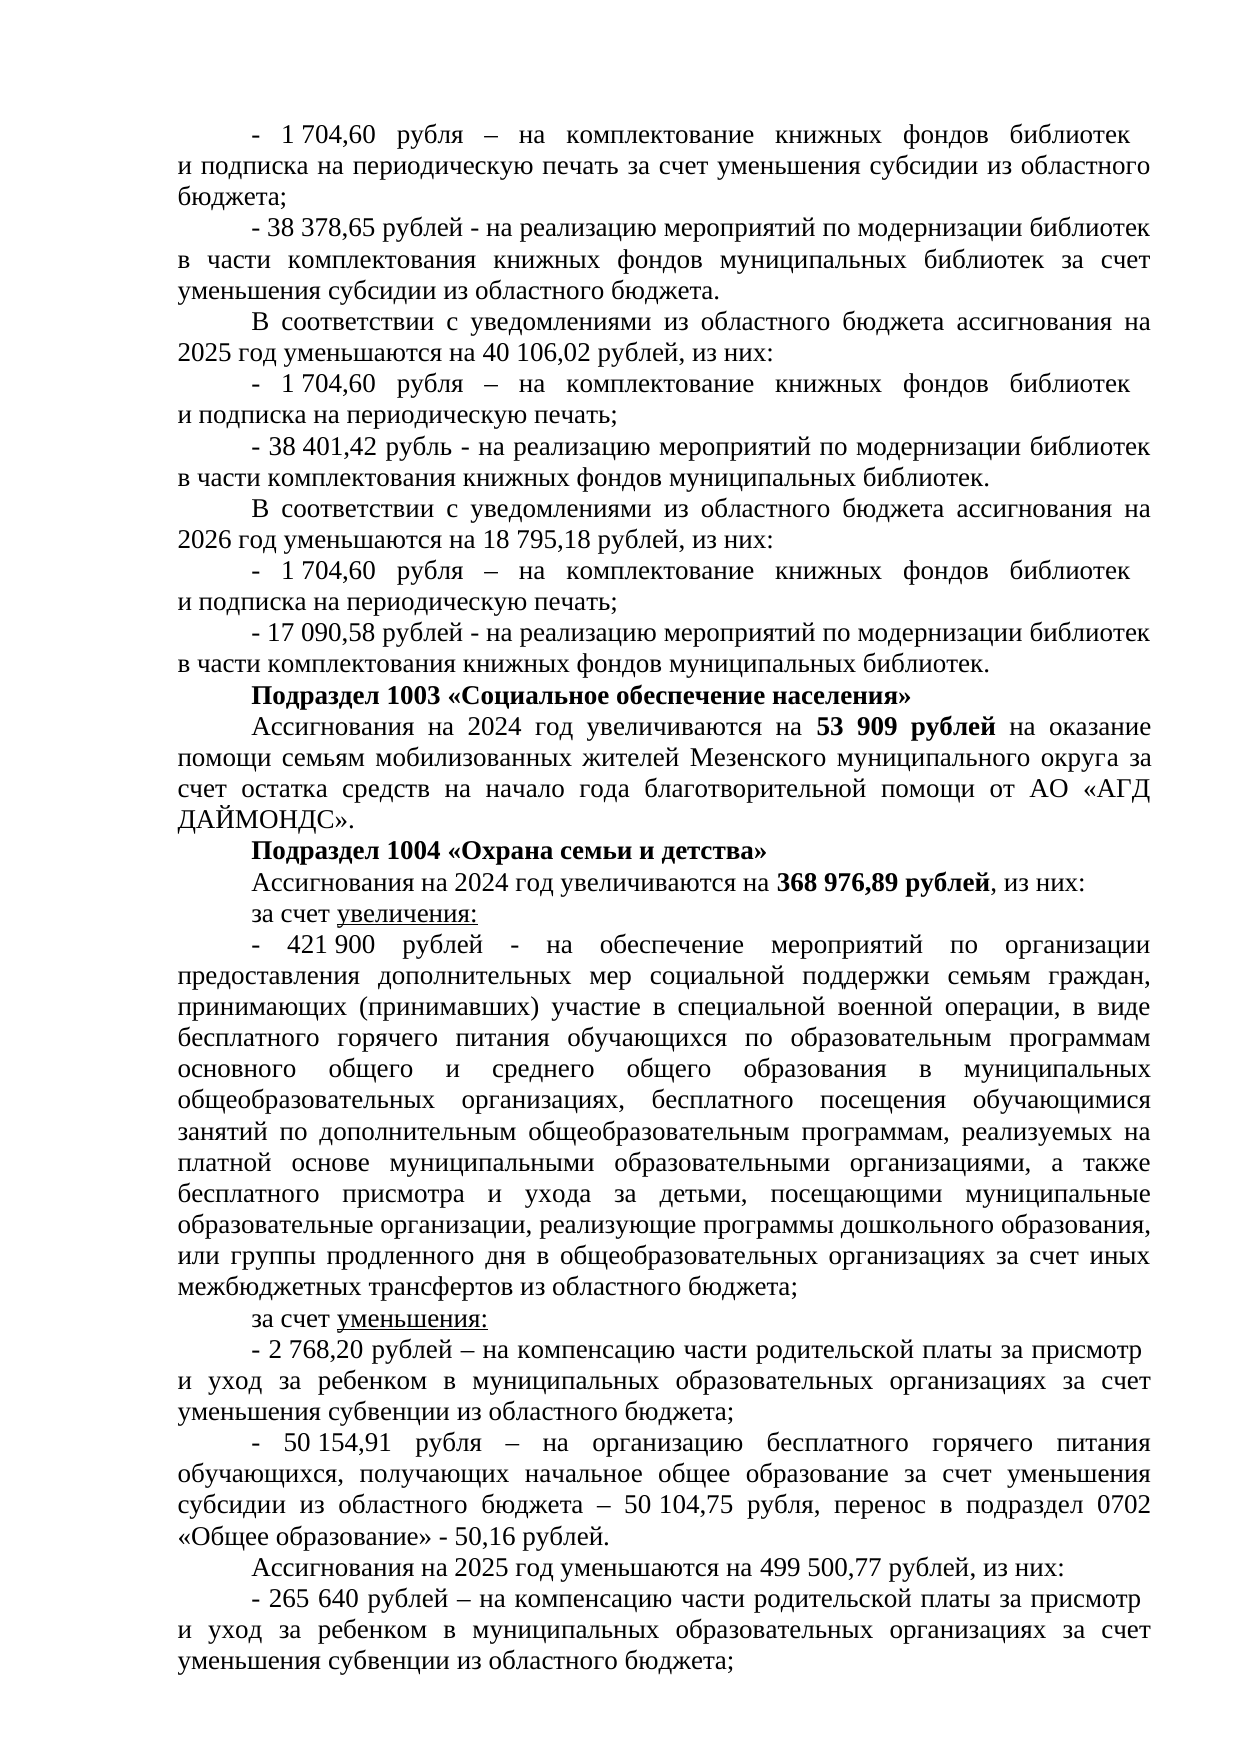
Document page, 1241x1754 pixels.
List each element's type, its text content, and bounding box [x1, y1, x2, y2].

text Ассигнования на 2024 год увеличиваются на 53 909 рублей на оказание помощи семьям мобилизованных жителей Мезенского муниципального округа за счет остатка средств на начало года благотворительной помощи от АО «АГД ДАЙМОНДС». [177, 710, 1152, 834]
text - 38 401,42 рубль - на реализацию мероприятий по модернизации библиотек в части комплектования книжных фондов муниципальных библиотек. [177, 429, 1152, 492]
text - 17 090,58 рублей - на реализацию мероприятий по модернизации библиотек в части комплектования книжных фондов муниципальных библиотек. [177, 616, 1152, 679]
text за счет увеличения: [177, 897, 1152, 928]
text - 50 154,91 рубля – на организацию бесплатного горячего питания обучающихся, получающих начальное общее образование за счет уменьшения субсидии из областного бюджета – 50 104,75 рубля, перенос в подраздел 0702 «Общее образование» - 50,16 рублей. [177, 1426, 1152, 1551]
text Подраздел 1003 «Социальное обеспечение населения» [177, 679, 1152, 710]
text - 1 704,60 рубля – на комплектование книжных фондов библиотек и подписка на периодическую печать; [177, 554, 1152, 616]
text В соответствии с уведомлениями из областного бюджета ассигнования на 2026 год уменьшаются на 18 795,18 рублей, из них: [177, 492, 1152, 554]
text за счет уменьшения: [177, 1302, 1152, 1333]
text Подраздел 1004 «Охрана семьи и детства» [177, 834, 1152, 866]
text В соответствии с уведомлениями из областного бюджета ассигнования на 2025 год уменьшаются на 40 106,02 рублей, из них: [177, 305, 1152, 367]
text Ассигнования на 2024 год увеличиваются на 368 976,89 рублей, из них: [177, 866, 1152, 897]
text - 38 378,65 рублей - на реализацию мероприятий по модернизации библиотек в части комплектования книжных фондов муниципальных библиотек за счет уменьшения субсидии из областного бюджета. [177, 212, 1152, 305]
text - 2 768,20 рублей – на компенсацию части родительской платы за присмотр и уход за ребенком в муниципальных образовательных организациях за счет уменьшения субвенции из областного бюджета; [177, 1333, 1152, 1426]
text - 421 900 рублей - на обеспечение мероприятий по организации предоставления дополнительных мер социальной поддержки семьям граждан, принимающих (принимавших) участие в специальной военной операции, в виде бесплатного горячего питания обучающихся по образовательным программам основного общего и среднего общего образования в муниципальных общеобразовательных организациях, бесплатного посещения обучающимися занятий по дополнительным общеобразовательным программам, реализуемых на платной основе муниципальными образовательными организациями, а также бесплатного присмотра и ухода за детьми, посещающими муниципальные образовательные организации, реализующие программы дошкольного образования, или группы продленного дня в общеобразовательных организациях за счет иных межбюджетных трансфертов из областного бюджета; [177, 928, 1152, 1302]
text - 1 704,60 рубля – на комплектование книжных фондов библиотек и подписка на периодическую печать; [177, 367, 1152, 429]
text - 265 640 рублей – на компенсацию части родительской платы за присмотр и уход за ребенком в муниципальных образовательных организациях за счет уменьшения субвенции из областного бюджета; [177, 1582, 1152, 1675]
text - 1 704,60 рубля – на комплектование книжных фондов библиотек и подписка на периодическую печать за счет уменьшения субсидии из областного бюджета; [177, 118, 1152, 212]
text Ассигнования на 2025 год уменьшаются на 499 500,77 рублей, из них: [177, 1551, 1152, 1582]
